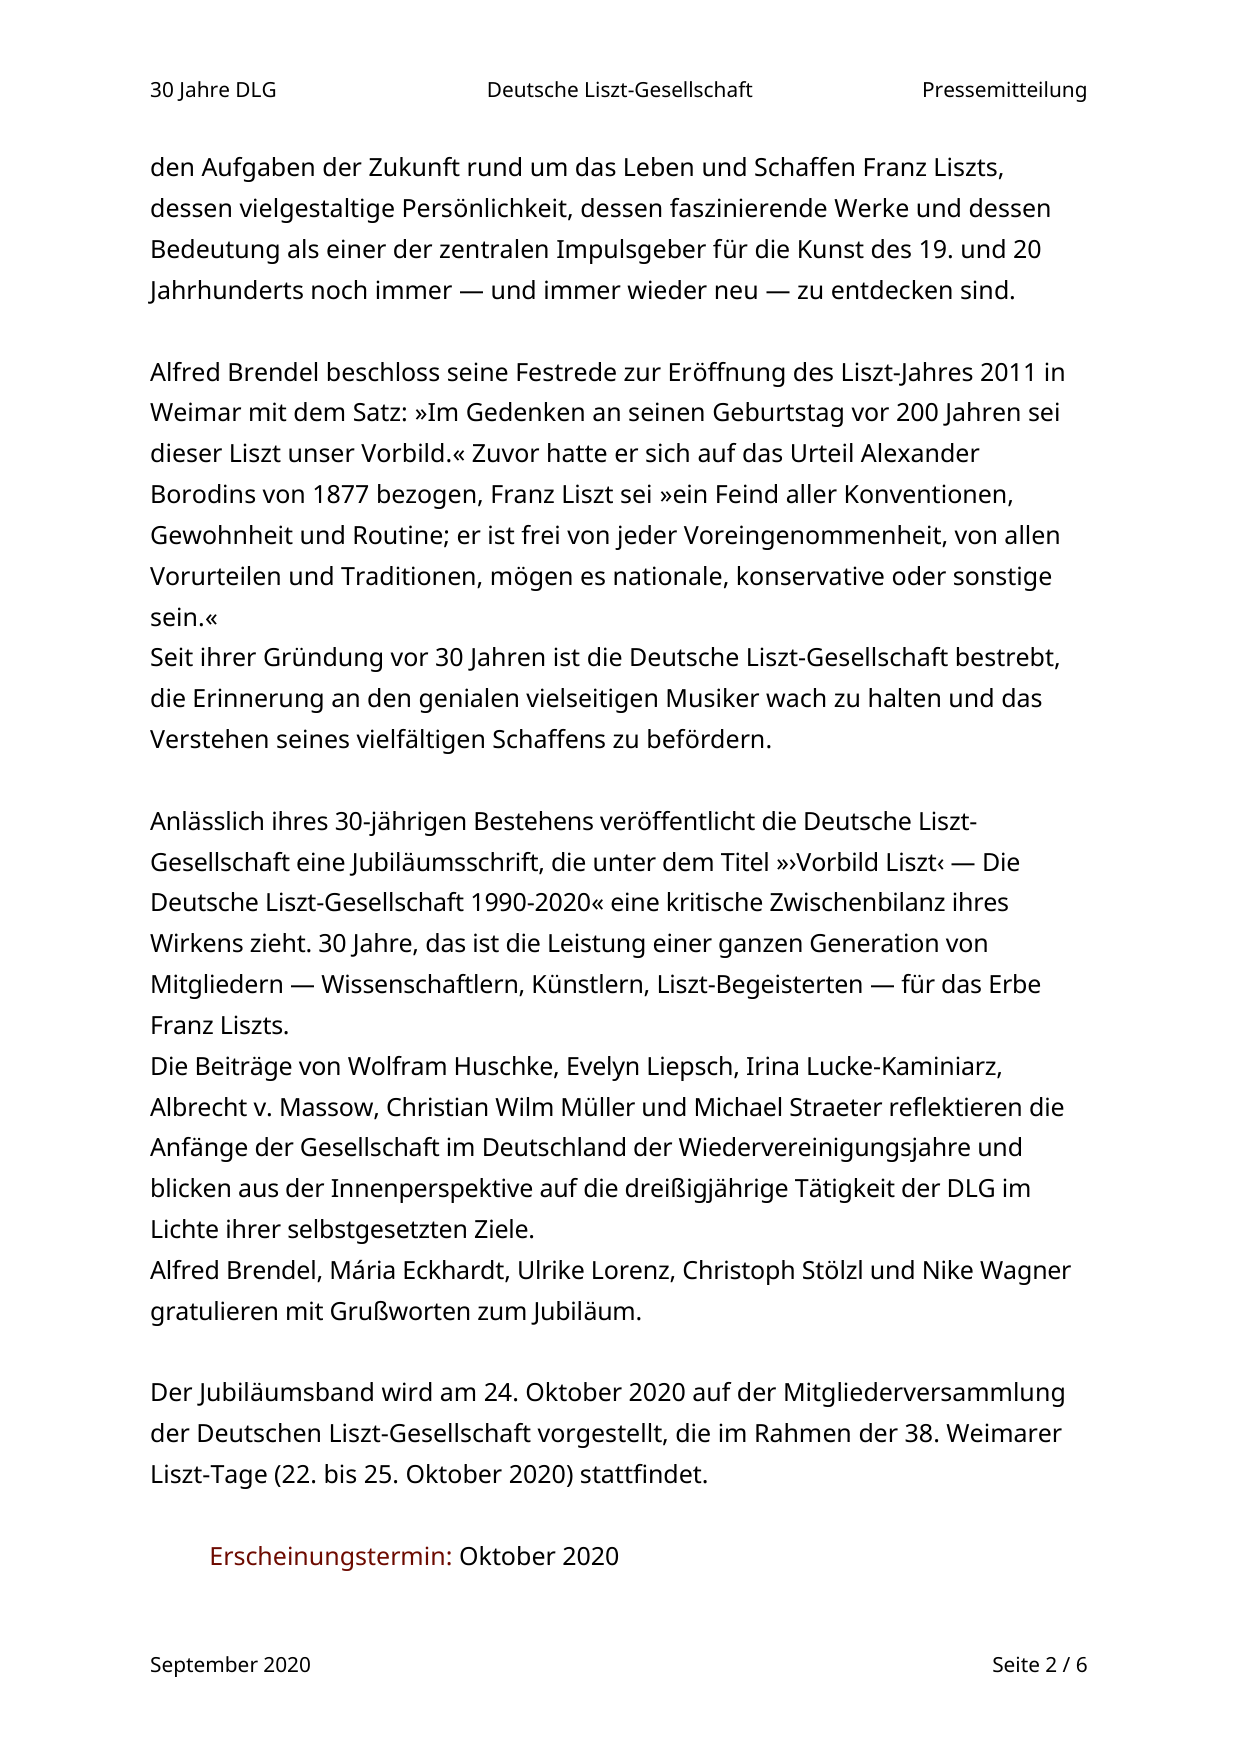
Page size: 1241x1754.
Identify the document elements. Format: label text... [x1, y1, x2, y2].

text Alfred Brendel, Mária Eckhardt, Ulrike Lorenz, Christoph Stölzl und Nike Wagner gratulieren mit Grußworten zum Jubiläum. [150, 1252, 1090, 1327]
text Alfred Brendel beschloss seine Festrede zur Eröffnung des Liszt-Jahres 2011 in Weimar mit dem Satz: »Im Gedenken an seinen Geburtstag vor 200 Jahren sei dieser Liszt unser Vorbild.« Zuvor hatte er sich auf das Urteil Alexander Borodins von 1877 bezogen, Franz Liszt sei »ein Feind aller Konventionen, Gewohnheit und Routine; er ist frei von jeder Voreingenommenheit, von allen Vorurteilen und Traditionen, mögen es nationale, konservative oder sonstige sein.« [150, 354, 1090, 633]
text Seit ihrer Gründung vor 30 Jahren ist die Deutsche Liszt-Gesellschaft bestrebt, die Erinnerung an den genialen vielseitigen Musiker wach zu halten und das Verstehen seines vielfältigen Schaffens zu befördern. [150, 640, 1090, 756]
text Der Jubiläumsband wird am 24. Oktober 2020 auf der Mitgliederversammlung der Deutschen Liszt-Gesellschaft vorgestellt, die im Rahmen der 38. Weimarer Liszt-Tage (22. bis 25. Oktober 2020) stattfindet. [150, 1375, 1090, 1491]
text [150, 150, 1090, 307]
text Anlässlich ihres 30-jährigen Bestehens veröffentlicht die Deutsche Liszt- Gesellschaft eine Jubiläumsschrift, die unter dem Titel »›Vorbild Liszt‹ — Die Deutsche Liszt-Gesellschaft 1990-2020« eine kritische Zwischenbilanz ihres Wirkens zieht. 30 Jahre, das ist die Leistung einer ganzen Generation von Mitgliedern — Wissenschaftlern, Künstlern, Liszt-Begeisterten — für das Erbe Franz Liszts. [150, 803, 1090, 1042]
text Erscheinungstermin: Oktober 2020 [209, 1538, 1090, 1572]
text Die Beiträge von Wolfram Huschke, Evelyn Liepsch, Irina Lucke-Kaminiarz, Albrecht v. Massow, Christian Wilm Müller und Michael Straeter reflektieren die Anfänge der Gesellschaft im Deutschland der Wiedervereinigungsjahre und blicken aus der Innenperspektive auf die dreißigjährige Tätigkeit der DLG im Lichte ihrer selbstgesetzten Ziele. [150, 1048, 1090, 1246]
